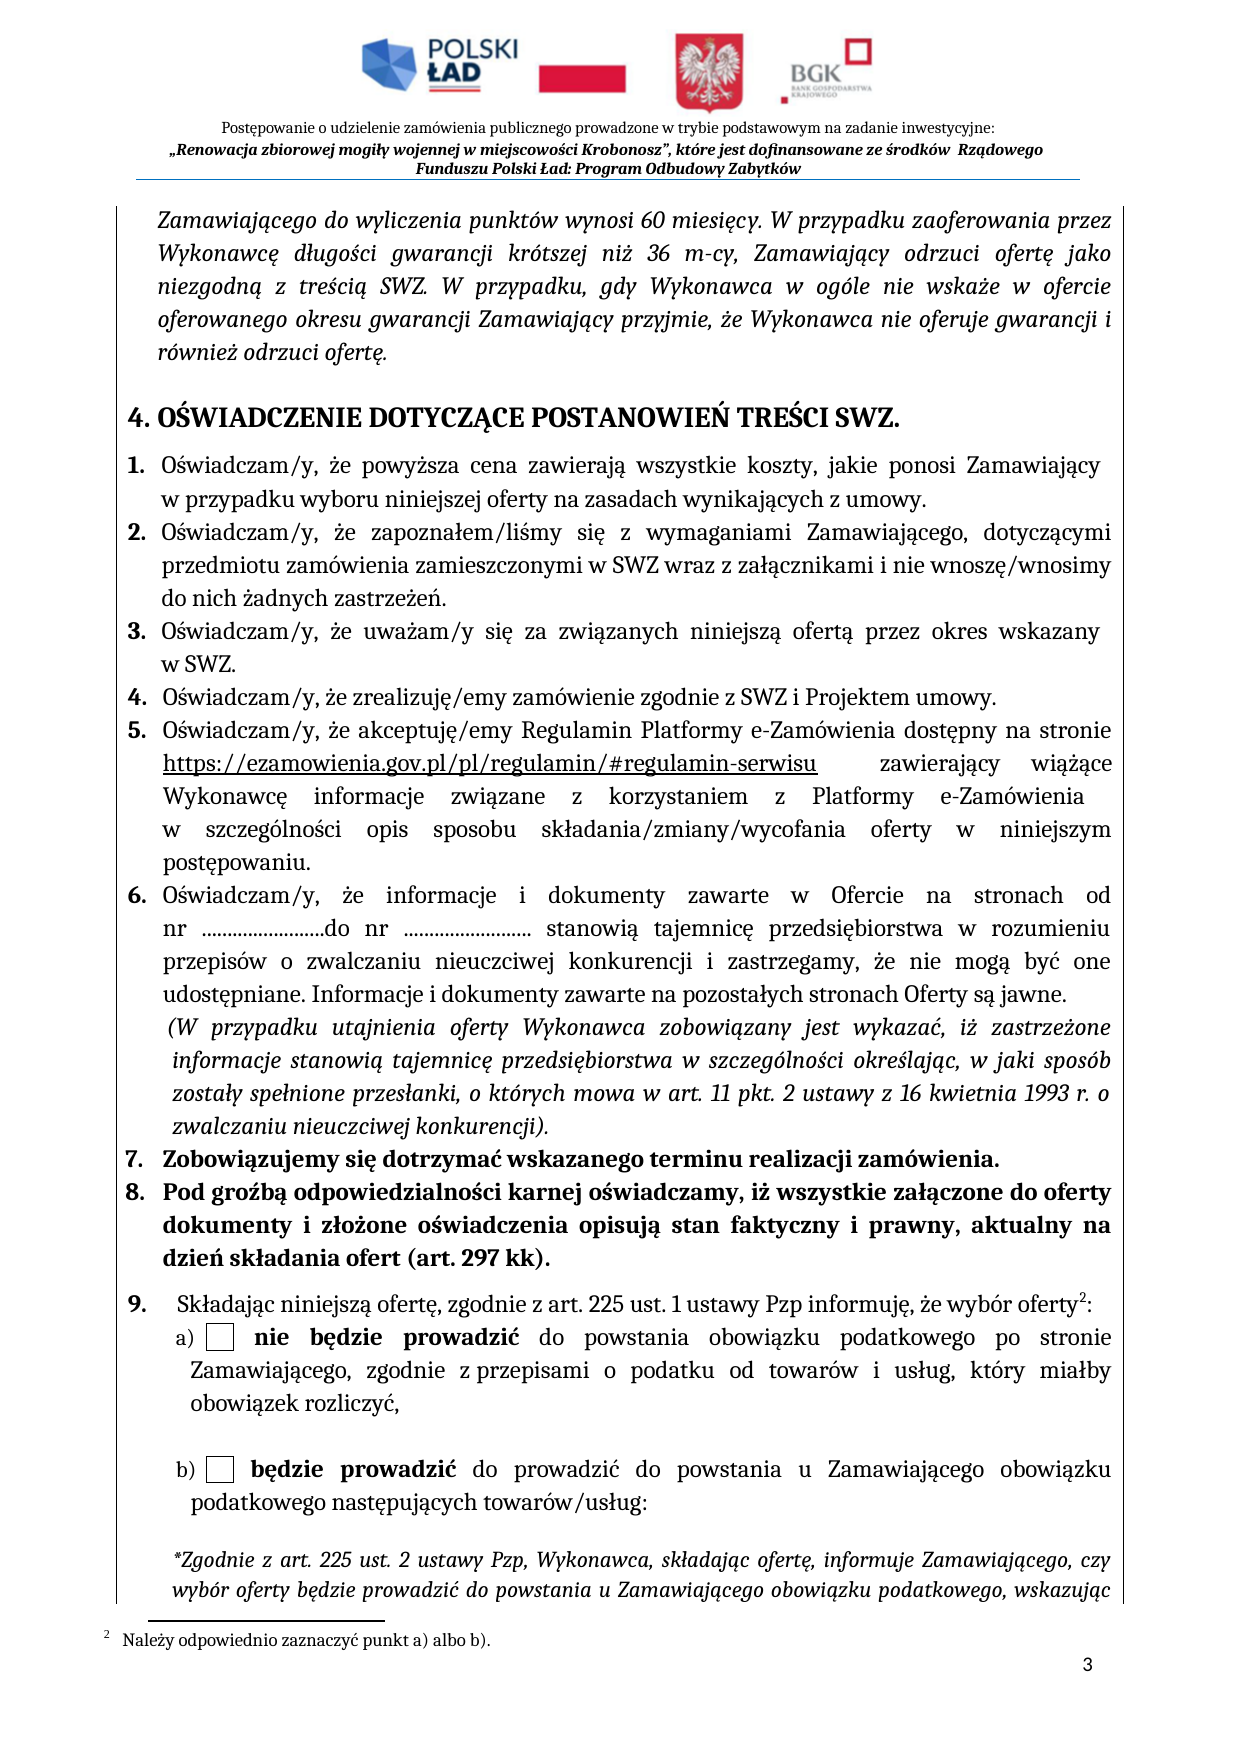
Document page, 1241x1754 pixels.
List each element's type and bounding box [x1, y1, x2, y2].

table_cell [117, 206, 1123, 401]
picture [350, 19, 890, 119]
table_cell [117, 401, 1123, 1603]
